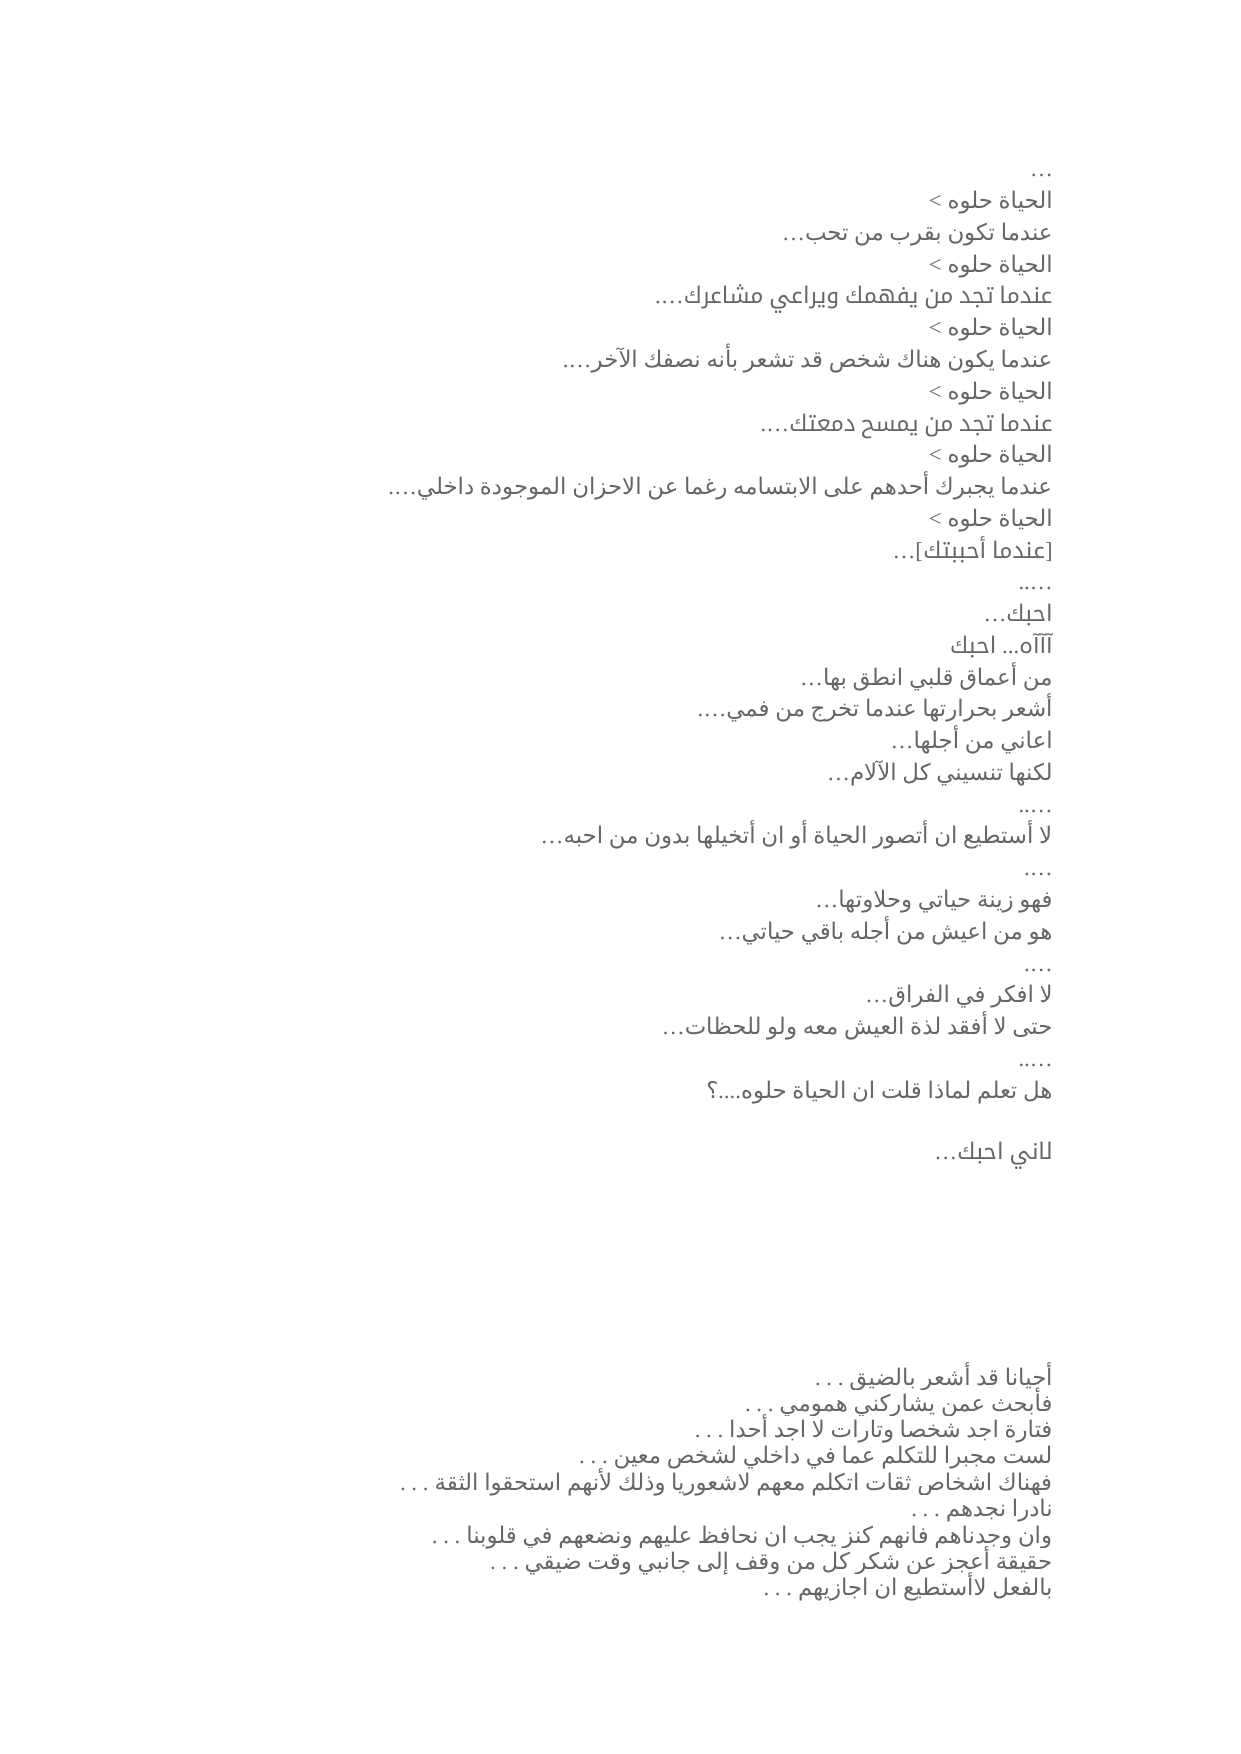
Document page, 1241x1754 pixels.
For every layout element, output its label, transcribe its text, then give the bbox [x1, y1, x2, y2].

text لاني احبك… [187, 1132, 1053, 1164]
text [187, 150, 1053, 1103]
text أحيانا قد أشعر بالضيق . . . فأبحث عمن يشاركني همومي . . . فتارة اجد شخصا وتارات لا اجد أحدا . . . لست مجبرا للتكلم عما في داخلي لشخص معين . . . فهناك اشخاص ثقات اتكلم معهم لاشعوريا وذلك لأنهم استحقوا الثقة . . . نادرا نجدهم . . . وان وجدناهم فانهم كنز يجب ان نحافظ عليهم ونضعهم في قلوبنا . . . حقيقة أعجز عن شكر كل من وقف إلى جانبي وقت ضيقي . . . بالفعل لاأستطيع ان اجازيهم . . . [187, 1363, 965, 1601]
